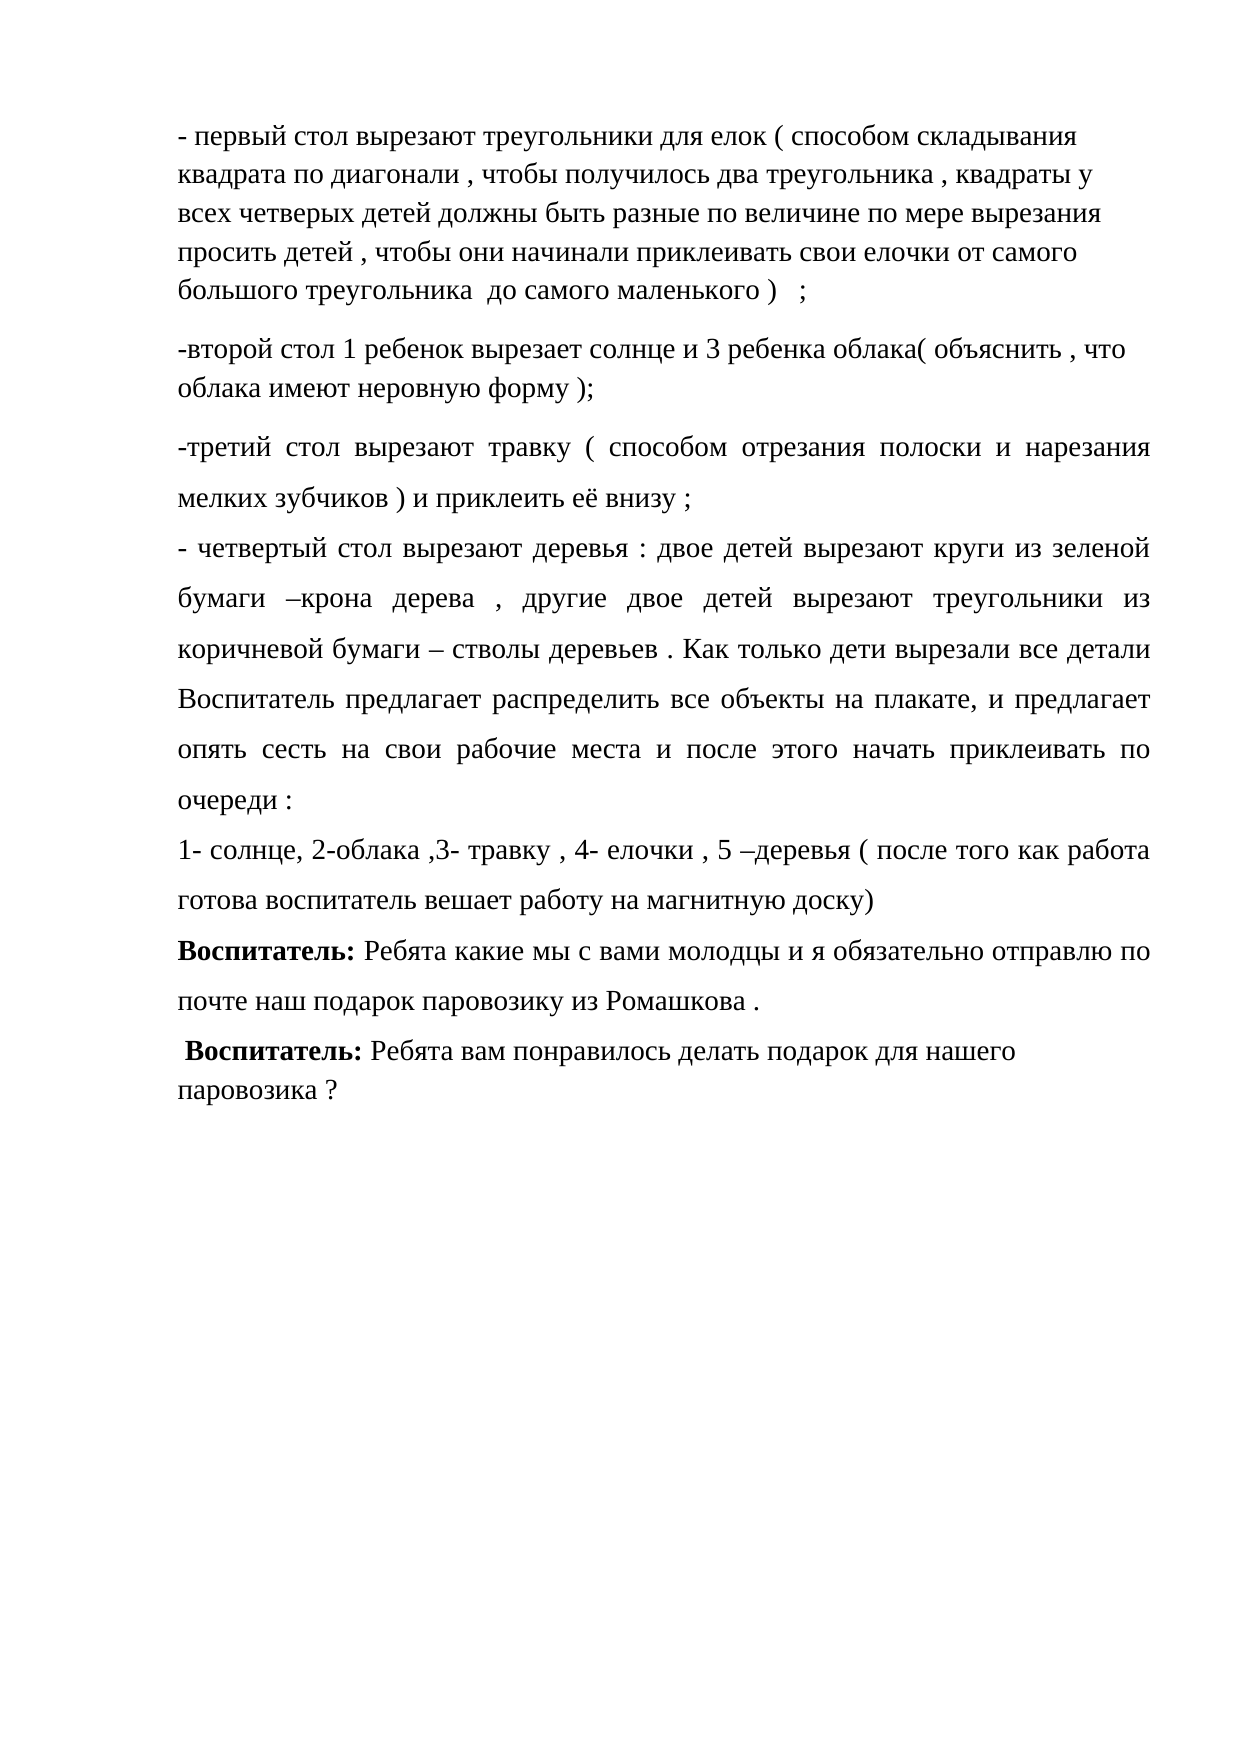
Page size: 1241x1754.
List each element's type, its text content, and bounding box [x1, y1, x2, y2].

text 1- солнце, 2-облака ,3- травку , 4- елочки , 5 –деревья ( после того как работа готова воспитатель вешает работу на магнитную доску) [177, 832, 1152, 916]
text -второй стол 1 ребенок вырезает солнце и 3 ребенка облака( объяснить , что облака имеют неровную форму ); [177, 332, 1152, 404]
text -третий стол вырезают травку ( способом отрезания полоски и нарезания мелких зубчиков ) и приклеить её внизу ; [177, 429, 1152, 513]
text Воспитатель: Ребята вам понравилось делать подарок для нашего паровозика ? [177, 1033, 1152, 1105]
text - первый стол вырезают треугольники для елок ( способом складывания квадрата по диагонали , чтобы получилось два треугольника , квадраты у всех четверых детей должны быть разные по величине по мере вырезания просить детей , чтобы они начинали приклеивать свои елочки от самого большого треугольника до самого маленького ) ; [177, 118, 1152, 306]
text Воспитатель: Ребята какие мы с вами молодцы и я обязательно отправлю по почте наш подарок паровозику из Ромашкова . [177, 933, 1152, 1017]
text - четвертый стол вырезают деревья : двое детей вырезают круги из зеленой бумаги –крона дерева , другие двое детей вырезают треугольники из коричневой бумаги – стволы деревьев . Как только дети вырезали все детали Воспитатель предлагает распределить все объекты на плакате, и предлагает опять сесть на свои рабочие места и после этого начать приклеивать по очереди : [177, 530, 1152, 815]
